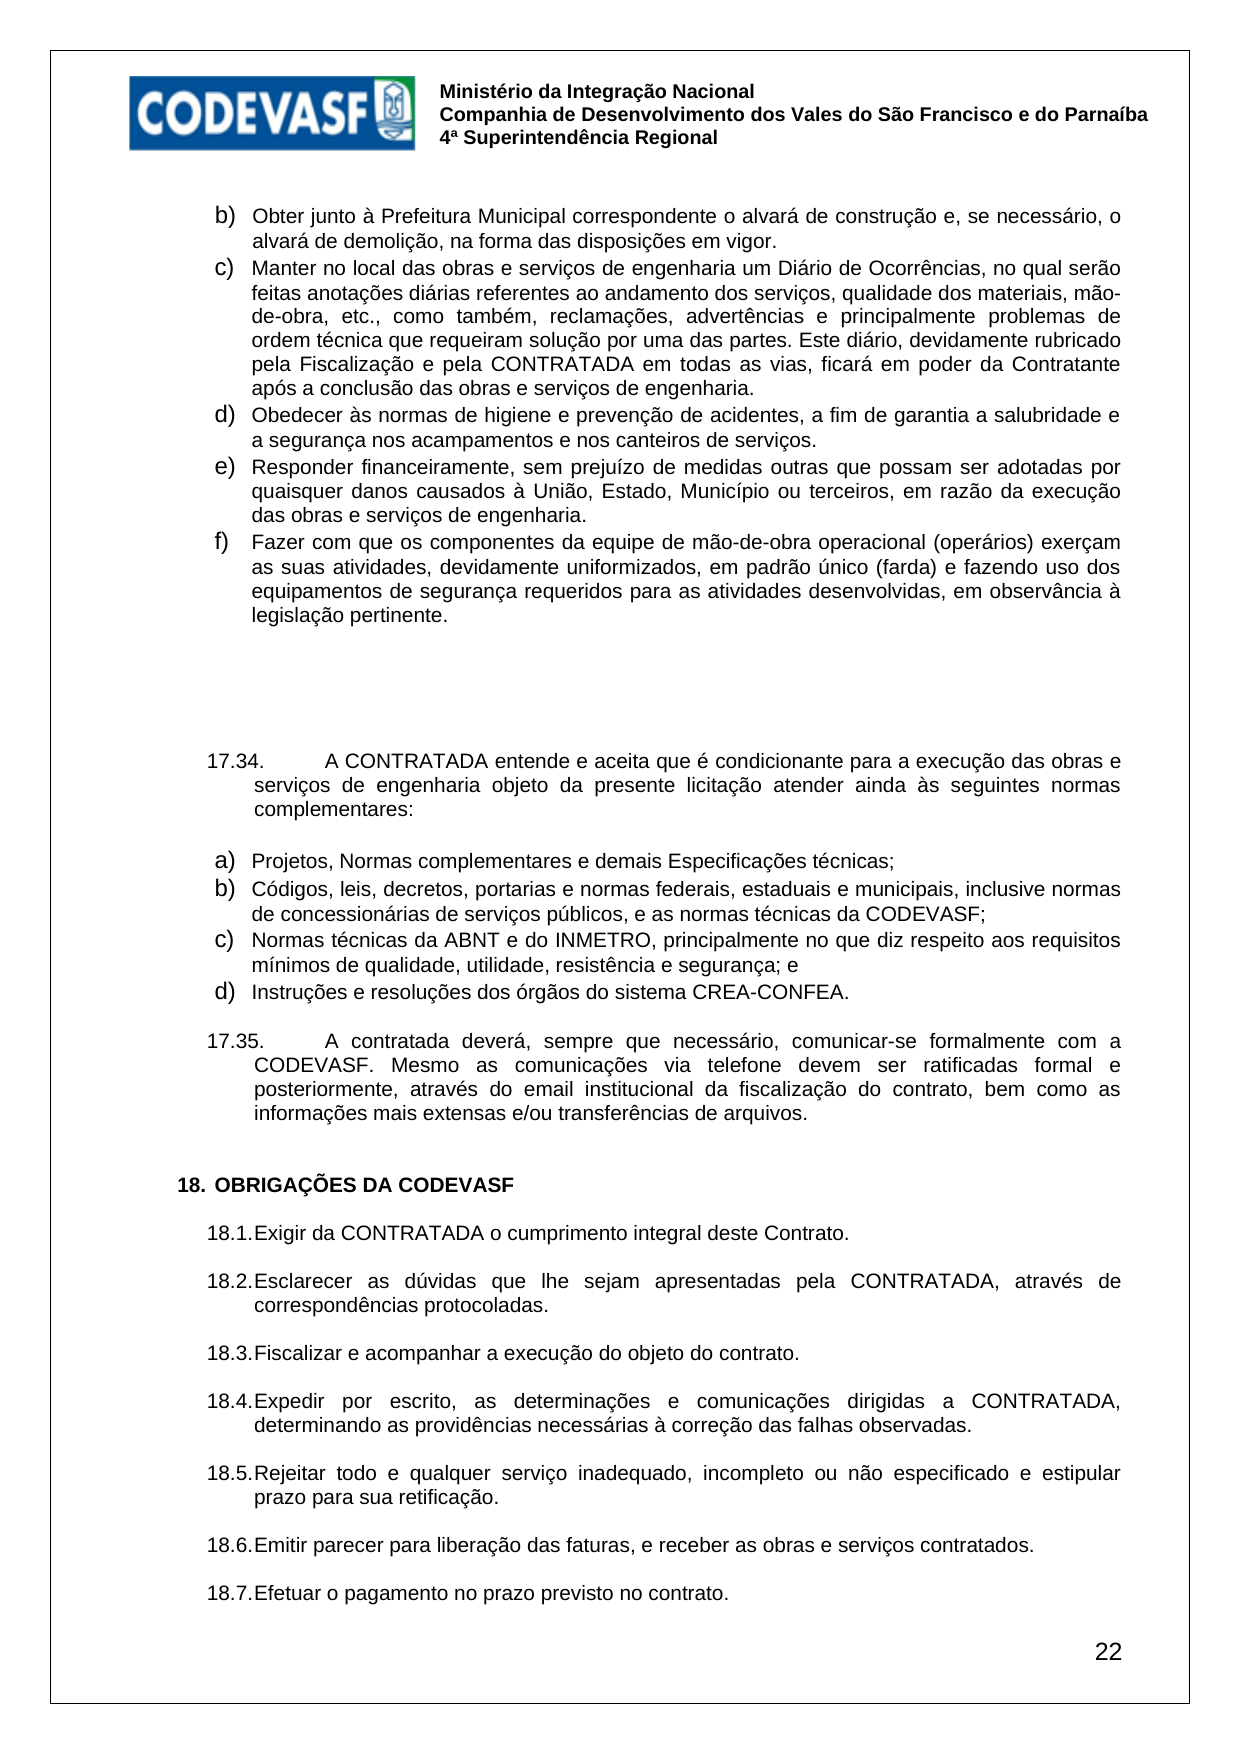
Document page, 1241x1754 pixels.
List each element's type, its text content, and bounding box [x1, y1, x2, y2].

subtitle Esclarecer as dúvidas que lhe sejam apresentadas pela CONTRATADA, através de correspondências protocoladas. [207, 1269, 1122, 1317]
subtitle Expedir por escrito, as determinações e comunicações dirigidas a CONTRATADA, determinando as providências necessárias à correção das falhas observadas. [207, 1389, 1122, 1437]
subtitle A CONTRATADA entende e aceita que é condicionante para a execução das obras e serviços de engenharia objeto da presente licitação atender ainda às seguintes normas complementares: [207, 749, 1122, 821]
subtitle Exigir da CONTRATADA o cumprimento integral deste Contrato. [207, 1221, 1122, 1245]
subtitle Obter junto à Prefeitura Municipal correspondente o alvará de construção e, se necessário, o alvará de demolição, na forma das disposições em vigor. [214, 201, 1122, 253]
subtitle Obedecer às normas de higiene e prevenção de acidentes, a fim de garantia a salubridade e a segurança nos acampamentos e nos canteiros de serviços. [214, 400, 1122, 452]
subtitle Rejeitar todo e qualquer serviço inadequado, incompleto ou não especificado e estipular prazo para sua retificação. [207, 1461, 1122, 1509]
subtitle Emitir parecer para liberação das faturas, e receber as obras e serviços contratados. [207, 1533, 1122, 1557]
list Normas técnicas da ABNT e do INMETRO, principalmente no que diz respeito aos requisitos mínimos de qualidade, utilidade, resistência e segurança; e [214, 925, 1122, 977]
subtitle Manter no local das obras e serviços de engenharia um Diário de Ocorrências, no qual serão feitas anotações diárias referentes ao andamento dos serviços, qualidade dos materiais, mão-de-obra, etc., como também, reclamações, advertências e principalmente problemas de ordem técnica que requeiram solução por uma das partes. Este diário, devidamente rubricado pela Fiscalização e pela CONTRATADA em todas as vias, ficará em poder da Contratante após a conclusão das obras e serviços de engenharia. [214, 253, 1122, 400]
subtitle Efetuar o pagamento no prazo previsto no contrato. [207, 1581, 1122, 1604]
picture [129, 76, 417, 153]
list Códigos, leis, decretos, portarias e normas federais, estaduais e municipais, inclusive normas de concessionárias de serviços públicos, e as normas técnicas da CODEVASF; [214, 874, 1122, 925]
list Instruções e resoluções dos órgãos do sistema CREA-CONFEA. [214, 977, 1122, 1004]
subtitle Fazer com que os componentes da equipe de mão-de-obra operacional (operários) exerçam as suas atividades, devidamente uniformizados, em padrão único (farda) e fazendo uso dos equipamentos de segurança requeridos para as atividades desenvolvidas, em observância à legislação pertinente. [214, 527, 1122, 627]
subtitle Responder financeiramente, sem prejuízo de medidas outras que possam ser adotadas por quaisquer danos causados à União, Estado, Município ou terceiros, em razão da execução das obras e serviços de engenharia. [214, 452, 1122, 527]
subtitle Fiscalizar e acompanhar a execução do objeto do contrato. [207, 1341, 1122, 1365]
list Projetos, Normas complementares e demais Especificações técnicas; [214, 846, 1122, 874]
subtitle A contratada deverá, sempre que necessário, comunicar-se formalmente com a CODEVASF. Mesmo as comunicações via telefone devem ser ratificadas formal e posteriormente, através do email institucional da fiscalização do contrato, bem como as informações mais extensas e/ou transferências de arquivos. [207, 1028, 1122, 1124]
subtitle OBRIGAÇÕES DA CODEVASF [177, 1173, 1122, 1197]
